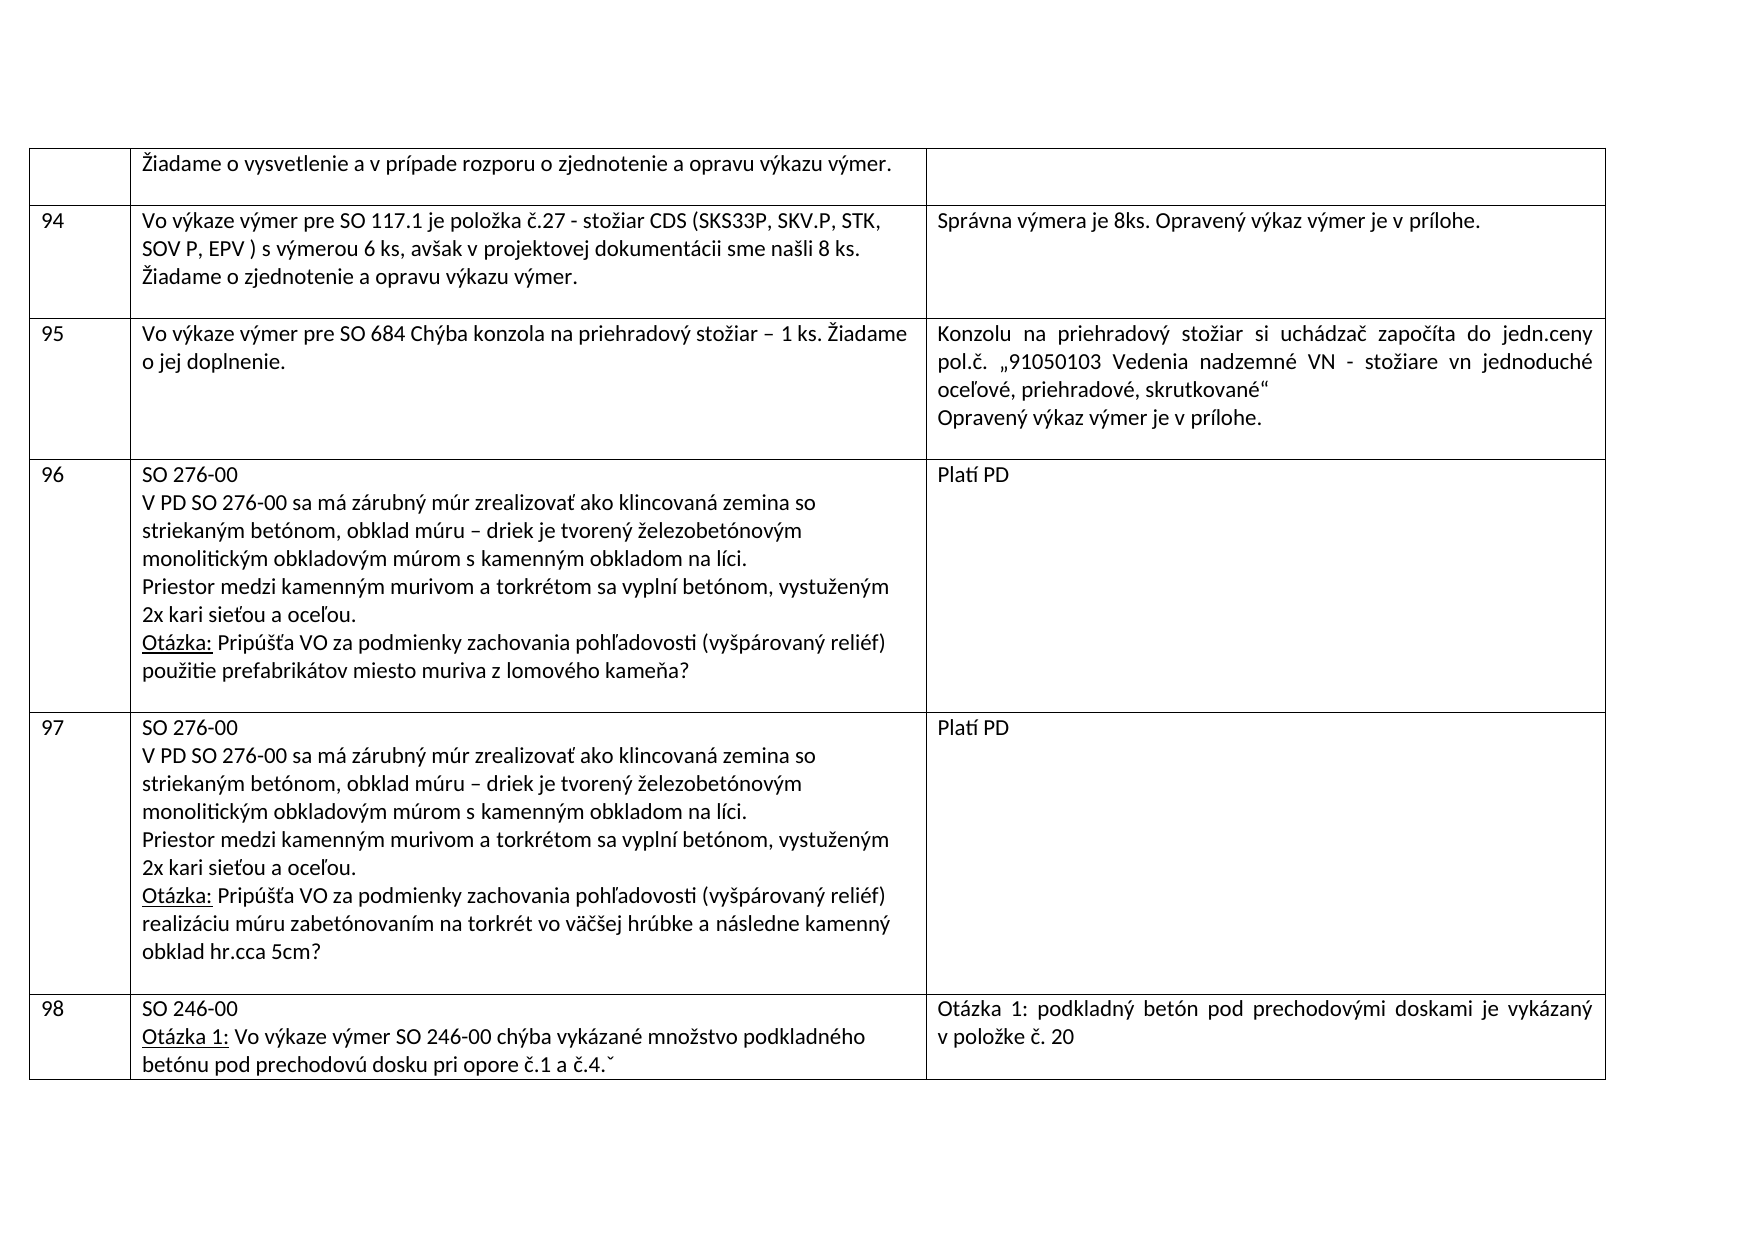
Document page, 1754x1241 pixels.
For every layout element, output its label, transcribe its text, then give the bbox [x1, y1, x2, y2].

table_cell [927, 149, 1605, 205]
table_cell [131, 149, 926, 205]
table_cell SO 276-00 V PD SO 276-00 sa má zárubný múr zrealizovať ako klincovaná zemina so striekaným betónom, obklad múru – driek je tvorený železobetónovým monolitickým obkladovým múrom s kamenným obkladom na líci. Priestor medzi kamenným murivom a torkrétom sa vyplní betónom, vystuženým 2x kari sieťou a oceľou. Otázka: Pripúšťa VO za podmienky zachovania pohľadovosti (vyšpárovaný reliéf) realizáciu múru zabetónovaním na torkrét vo väčšej hrúbke a následne kamenný obklad hr.cca 5cm? [131, 713, 926, 993]
table_cell Platí PD [927, 460, 1605, 712]
table_cell 94 [30, 206, 130, 318]
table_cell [927, 995, 1605, 1078]
table_cell SO 276-00 V PD SO 276-00 sa má zárubný múr zrealizovať ako klincovaná zemina so striekaným betónom, obklad múru – driek je tvorený železobetónovým monolitickým obkladovým múrom s kamenným obkladom na líci. Priestor medzi kamenným murivom a torkrétom sa vyplní betónom, vystuženým 2x kari sieťou a oceľou. Otázka: Pripúšťa VO za podmienky zachovania pohľadovosti (vyšpárovaný reliéf) použitie prefabrikátov miesto muriva z lomového kameňa? [131, 460, 926, 712]
table_cell 95 [30, 319, 130, 459]
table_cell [131, 995, 926, 1078]
table_cell 96 [30, 460, 130, 712]
table_cell Vo výkaze výmer pre SO 117.1 je položka č.27 - stožiar CDS (SKS33P, SKV.P, STK, SOV P, EPV ) s výmerou 6 ks, avšak v projektovej dokumentácii sme našli 8 ks. Žiadame o zjednotenie a opravu výkazu výmer. [131, 206, 926, 318]
table_cell Správna výmera je 8ks. Opravený výkaz výmer je v prílohe. [927, 206, 1605, 318]
table_cell Platí PD [927, 713, 1605, 993]
table_cell 93 [30, 149, 130, 205]
table_cell 97 [30, 713, 130, 993]
table_cell Vo výkaze výmer pre SO 684 Chýba konzola na priehradový stožiar – 1 ks. Žiadame o jej doplnenie. [131, 319, 926, 459]
table_cell 98 [30, 995, 130, 1078]
table_cell Konzolu na priehradový stožiar si uchádzač započíta do jedn.ceny pol.č. „91050103 Vedenia nadzemné VN - stožiare vn jednoduché oceľové, priehradové, skrutkované“ Opravený výkaz výmer je v prílohe. [927, 319, 1605, 459]
